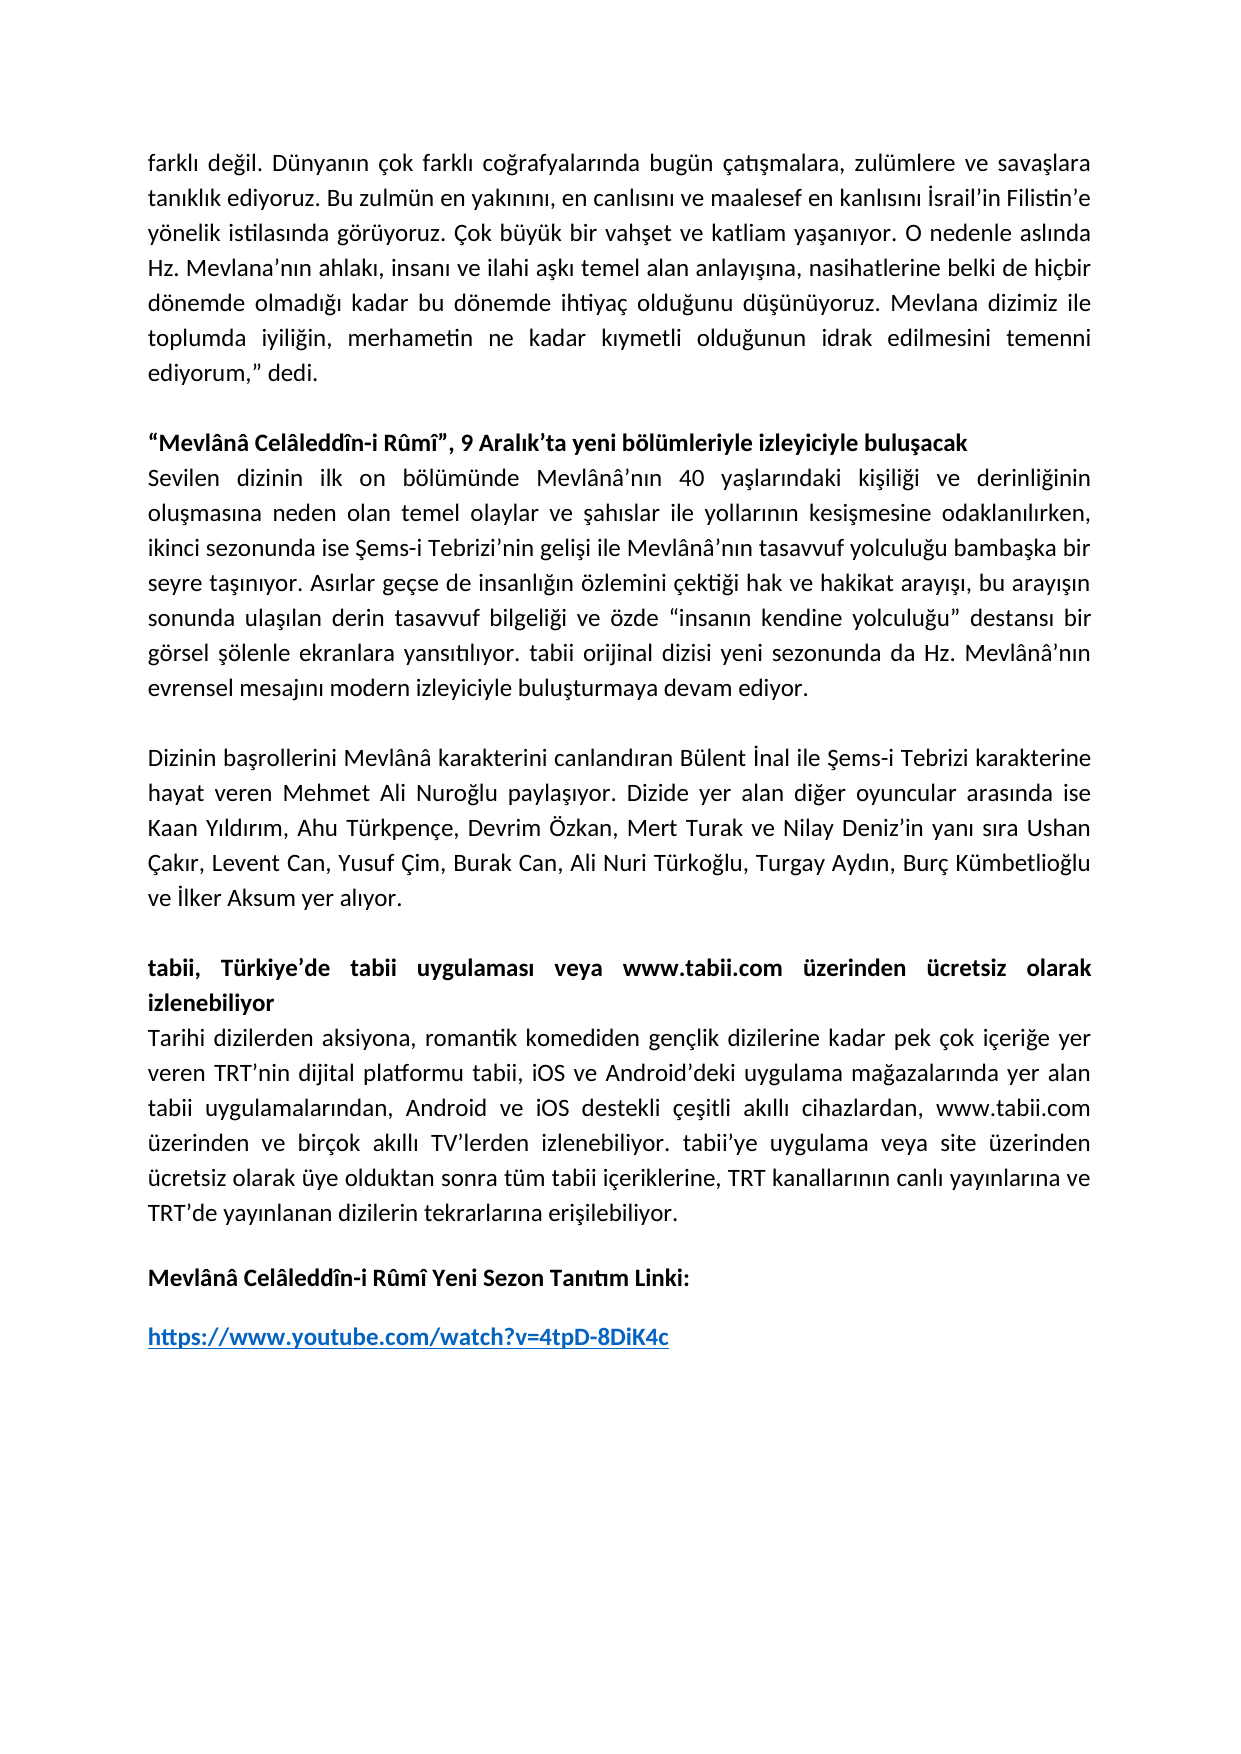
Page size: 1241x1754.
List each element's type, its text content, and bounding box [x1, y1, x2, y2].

text tabii, Türkiye’de tabii uygulaması veya www.tabii.com üzerinden ücretsiz olarak izlenebiliyor [148, 953, 1093, 1018]
text Sevilen dizinin ilk on bölümünde Mevlânâ’nın 40 yaşlarındaki kişiliği ve derinliğinin oluşmasına neden olan temel olaylar ve şahıslar ile yollarının kesişmesine odaklanılırken, ikinci sezonunda ise Şems-i Tebrizi’nin gelişi ile Mevlânâ’nın tasavvuf yolculuğu bambaşka bir seyre taşınıyor. Asırlar geçse de insanlığın özlemini çektiği hak ve hakikat arayışı, bu arayışın sonunda ulaşılan derin tasavvuf bilgeliği ve özde “insanın kendine yolculuğu” destansı bir görsel şölenle ekranlara yansıtılıyor. tabii orijinal dizisi yeni sezonunda da Hz. Mevlânâ’nın evrensel mesajını modern izleyiciyle buluşturmaya devam ediyor. [148, 463, 1093, 703]
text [148, 148, 1093, 388]
text https://www.youtube.com/watch?v=4tpD-8DiK4c [148, 1321, 1093, 1352]
text Mevlânâ Celâleddîn-i Rûmî Yeni Sezon Tanıtım Linki: [148, 1262, 1093, 1292]
text Dizinin başrollerini Mevlânâ karakterini canlandıran Bülent İnal ile Şems-i Tebrizi karakterine hayat veren Mehmet Ali Nuroğlu paylaşıyor. Dizide yer alan diğer oyuncular arasında ise Kaan Yıldırım, Ahu Türkpençe, Devrim Özkan, Mert Turak ve Nilay Deniz’in yanı sıra Ushan Çakır, Levent Can, Yusuf Çim, Burak Can, Ali Nuri Türkoğlu, Turgay Aydın, Burç Kümbetlioğlu ve İlker Aksum yer alıyor. [148, 743, 1093, 913]
text “Mevlânâ Celâleddîn-i Rûmî”, 9 Aralık’ta yeni bölümleriyle izleyiciyle buluşacak [148, 428, 1093, 458]
text Tarihi dizilerden aksiyona, romantik komediden gençlik dizilerine kadar pek çok içeriğe yer veren TRT’nin dijital platformu tabii, iOS ve Android’deki uygulama mağazalarında yer alan tabii uygulamalarından, Android ve iOS destekli çeşitli akıllı cihazlardan, www.tabii.com üzerinden ve birçok akıllı TV’lerden izlenebiliyor. tabii’ye uygulama veya site üzerinden ücretsiz olarak üye olduktan sonra tüm tabii içeriklerine, TRT kanallarının canlı yayınlarına ve TRT’de yayınlanan dizilerin tekrarlarına erişilebiliyor. [148, 1023, 1093, 1228]
